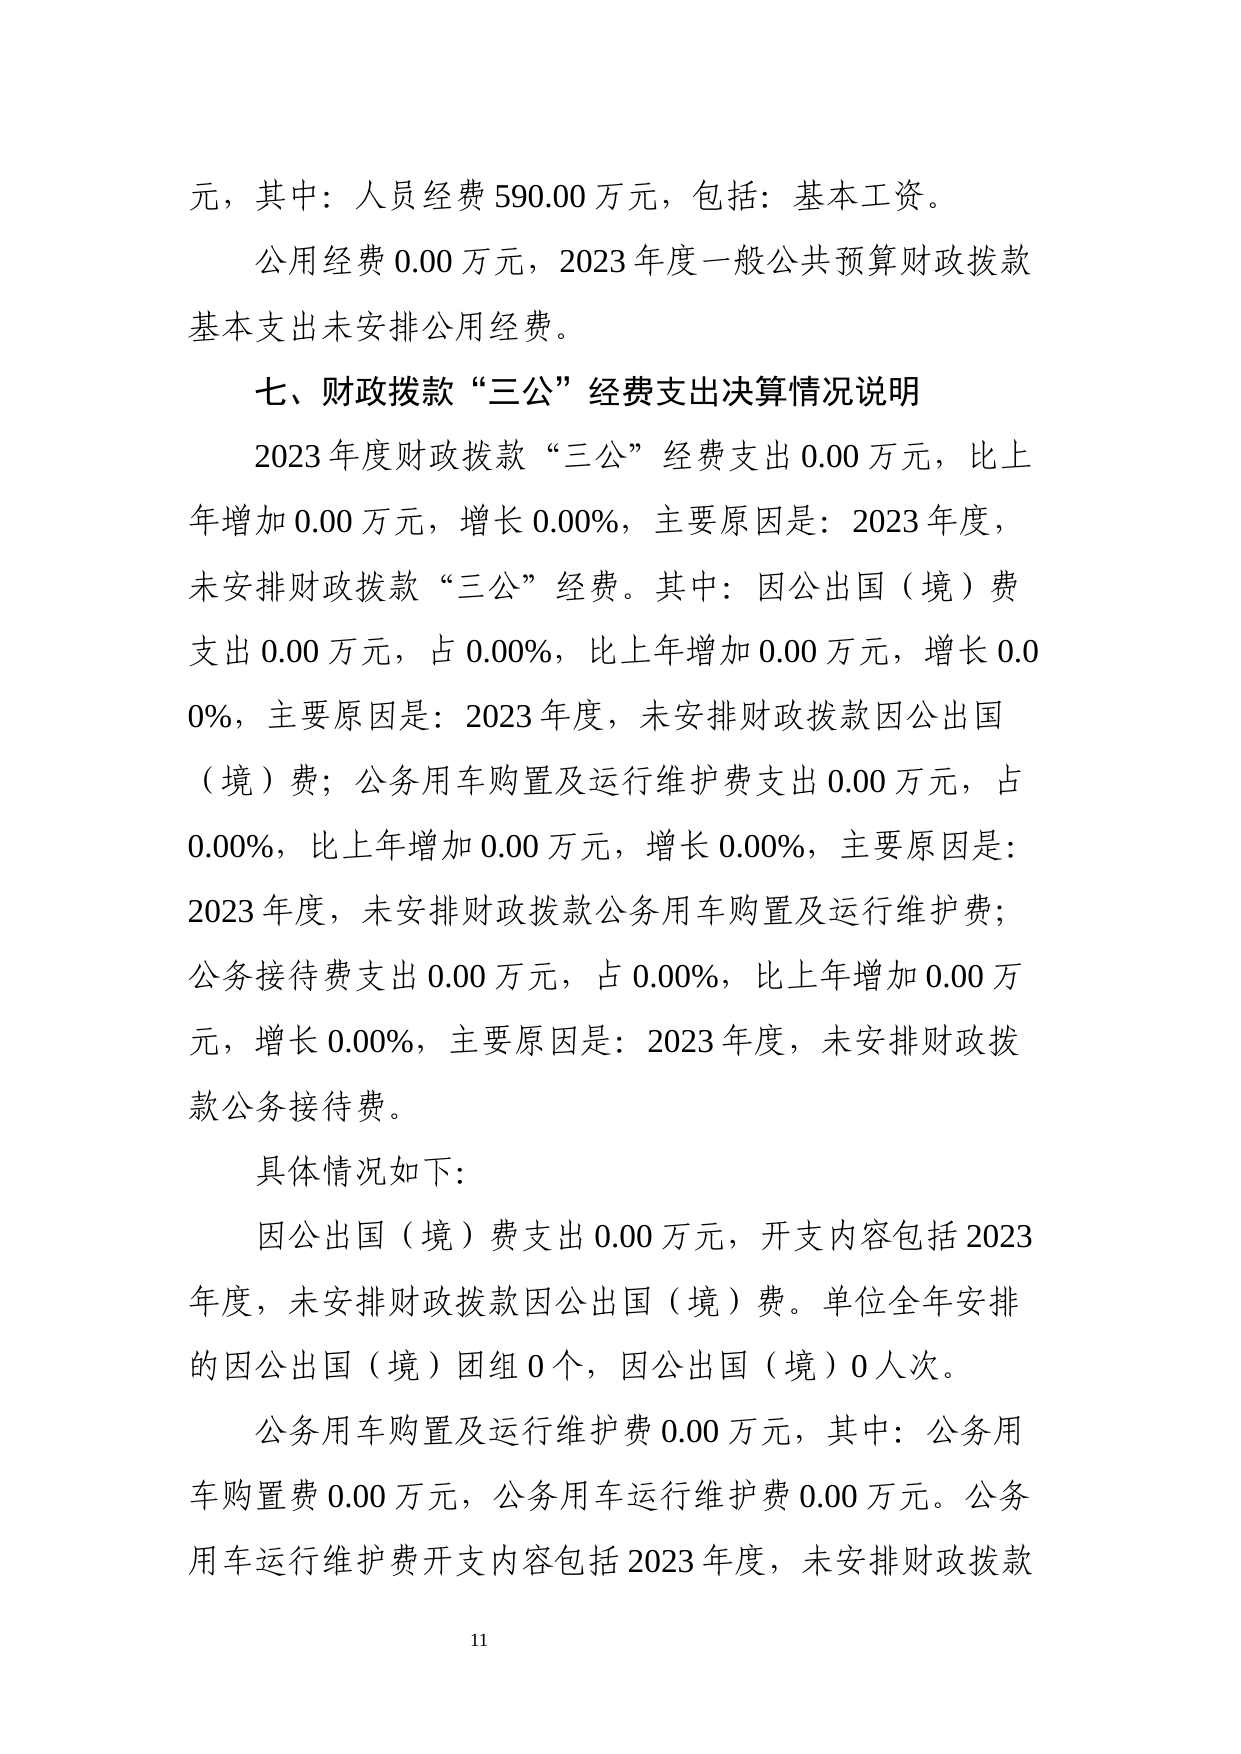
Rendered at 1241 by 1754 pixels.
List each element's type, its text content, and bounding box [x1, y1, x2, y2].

text 因公出国（境）费支出0.00万元，开支内容包括2023年度，未安排财政拨款因公出国（境）费。单位全年安排的因公出国（境）团组0个，因公出国（境）0人次。 [187, 1202, 1053, 1397]
text 2023年度财政拨款“三公”经费支出0.00万元，比上年增加0.00万元，增长0.00%，主要原因是：2023年度，未安排财政拨款“三公”经费。其中：因公出国（境）费支出0.00万元，占0.00%，比上年增加0.00万元，增长0.00%，主要原因是：2023年度，未安排财政拨款因公出国（境）费；公务用车购置及运行维护费支出0.00万元，占0.00%，比上年增加0.00万元，增长0.00%，主要原因是：2023年度，未安排财政拨款公务用车购置及运行维护费；公务接待费支出0.00万元，占0.00%，比上年增加0.00万元，增长0.00%，主要原因是：2023年度，未安排财政拨款公务接待费。 [187, 422, 1053, 1137]
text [187, 1397, 1053, 1592]
text 具体情况如下： [187, 1137, 1053, 1202]
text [187, 162, 1053, 227]
text 公用经费0.00万元，2023年度一般公共预算财政拨款基本支出未安排公用经费。 [187, 227, 1053, 357]
text 七、财政拨款“三公”经费支出决算情况说明 [187, 357, 1053, 422]
